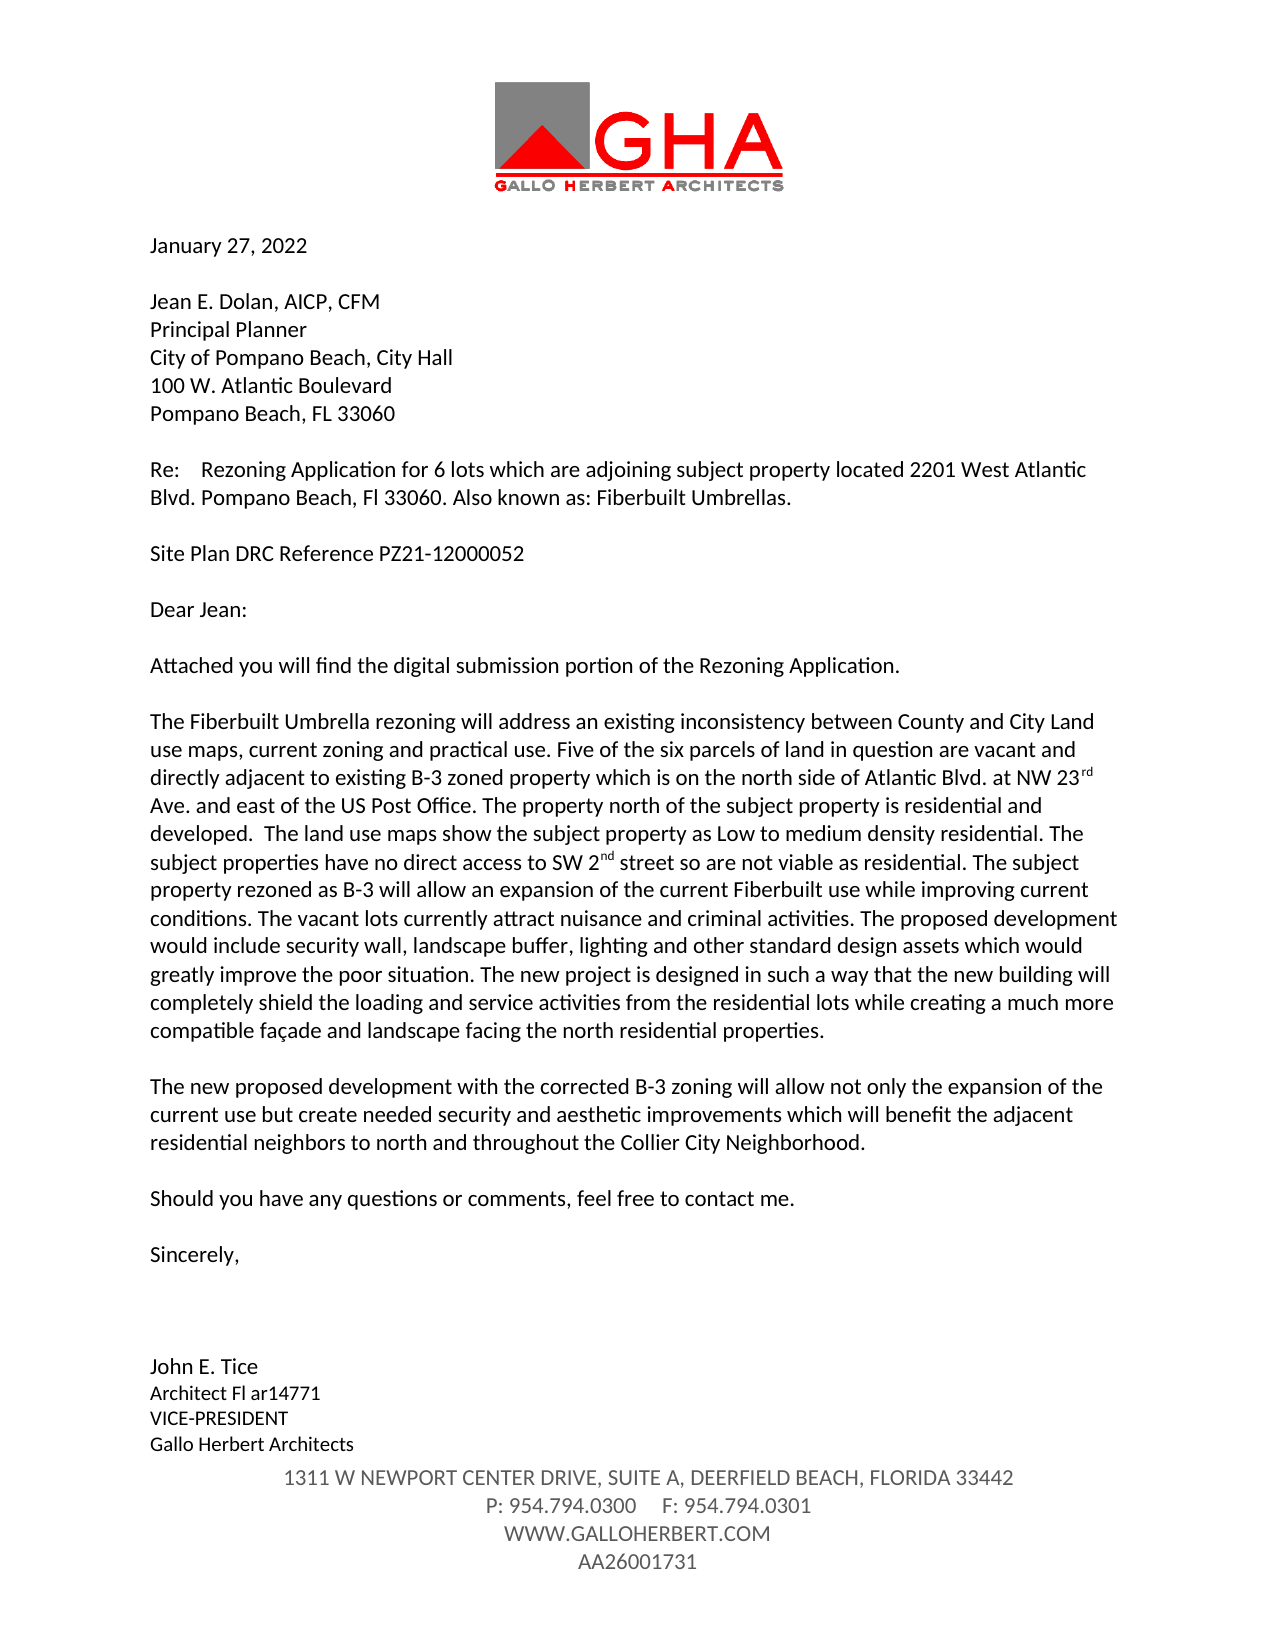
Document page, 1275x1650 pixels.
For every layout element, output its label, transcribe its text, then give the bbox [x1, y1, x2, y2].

text Should you have any questions or comments, feel free to contact me. [150, 1184, 1125, 1212]
text John E. Tice [150, 1352, 1125, 1380]
text Dear Jean: [150, 595, 1125, 623]
text Attached you will find the digital submission portion of the Rezoning Application. [150, 651, 1125, 679]
text Re: Rezoning Application for 6 lots which are adjoining subject property located 2201 West Atlantic Blvd. Pompano Beach, Fl 33060. Also known as: Fiberbuilt Umbrellas. [150, 455, 1125, 511]
text Jean E. Dolan, AICP, CFM [150, 287, 1125, 315]
text The new proposed development with the corrected B-3 zoning will allow not only the expansion of the current use but create needed security and aesthetic improvements which will benefit the adjacent residential neighbors to north and throughout the Collier City Neighborhood. [150, 1072, 1125, 1156]
text Gallo Herbert Architects [150, 1431, 1125, 1456]
text City of Pompano Beach, City Hall [150, 343, 1125, 371]
text Site Plan DRC Reference PZ21-12000052 [150, 539, 1125, 567]
text January 27, 2022 [150, 231, 1125, 259]
picture [483, 75, 792, 204]
text Pompano Beach, FL 33060 [150, 399, 1125, 427]
text VICE-PRESIDENT [150, 1405, 1125, 1431]
text 100 W. Atlantic Boulevard [150, 371, 1125, 399]
text Architect Fl ar14771 [150, 1380, 1125, 1405]
text The Fiberbuilt Umbrella rezoning will address an existing inconsistency between County and City Land use maps, current zoning and practical use. Five of the six parcels of land in question are vacant and directly adjacent to existing B-3 zoned property which is on the north side of Atlantic Blvd. at NW 23rd Ave. and east of the US Post Office. The property north of the subject property is residential and developed. The land use maps show the subject property as Low to medium density residential. The subject properties have no direct access to SW 2nd street so are not viable as residential. The subject property rezoned as B-3 will allow an expansion of the current Fiberbuilt use while improving current conditions. The vacant lots currently attract nuisance and criminal activities. The proposed development would include security wall, landscape buffer, lighting and other standard design assets which would greatly improve the poor situation. The new project is designed in such a way that the new building will completely shield the loading and service activities from the residential lots while creating a much more compatible façade and landscape facing the north residential properties. [150, 707, 1125, 1044]
text Principal Planner [150, 315, 1125, 343]
text Sincerely, [150, 1240, 1125, 1268]
